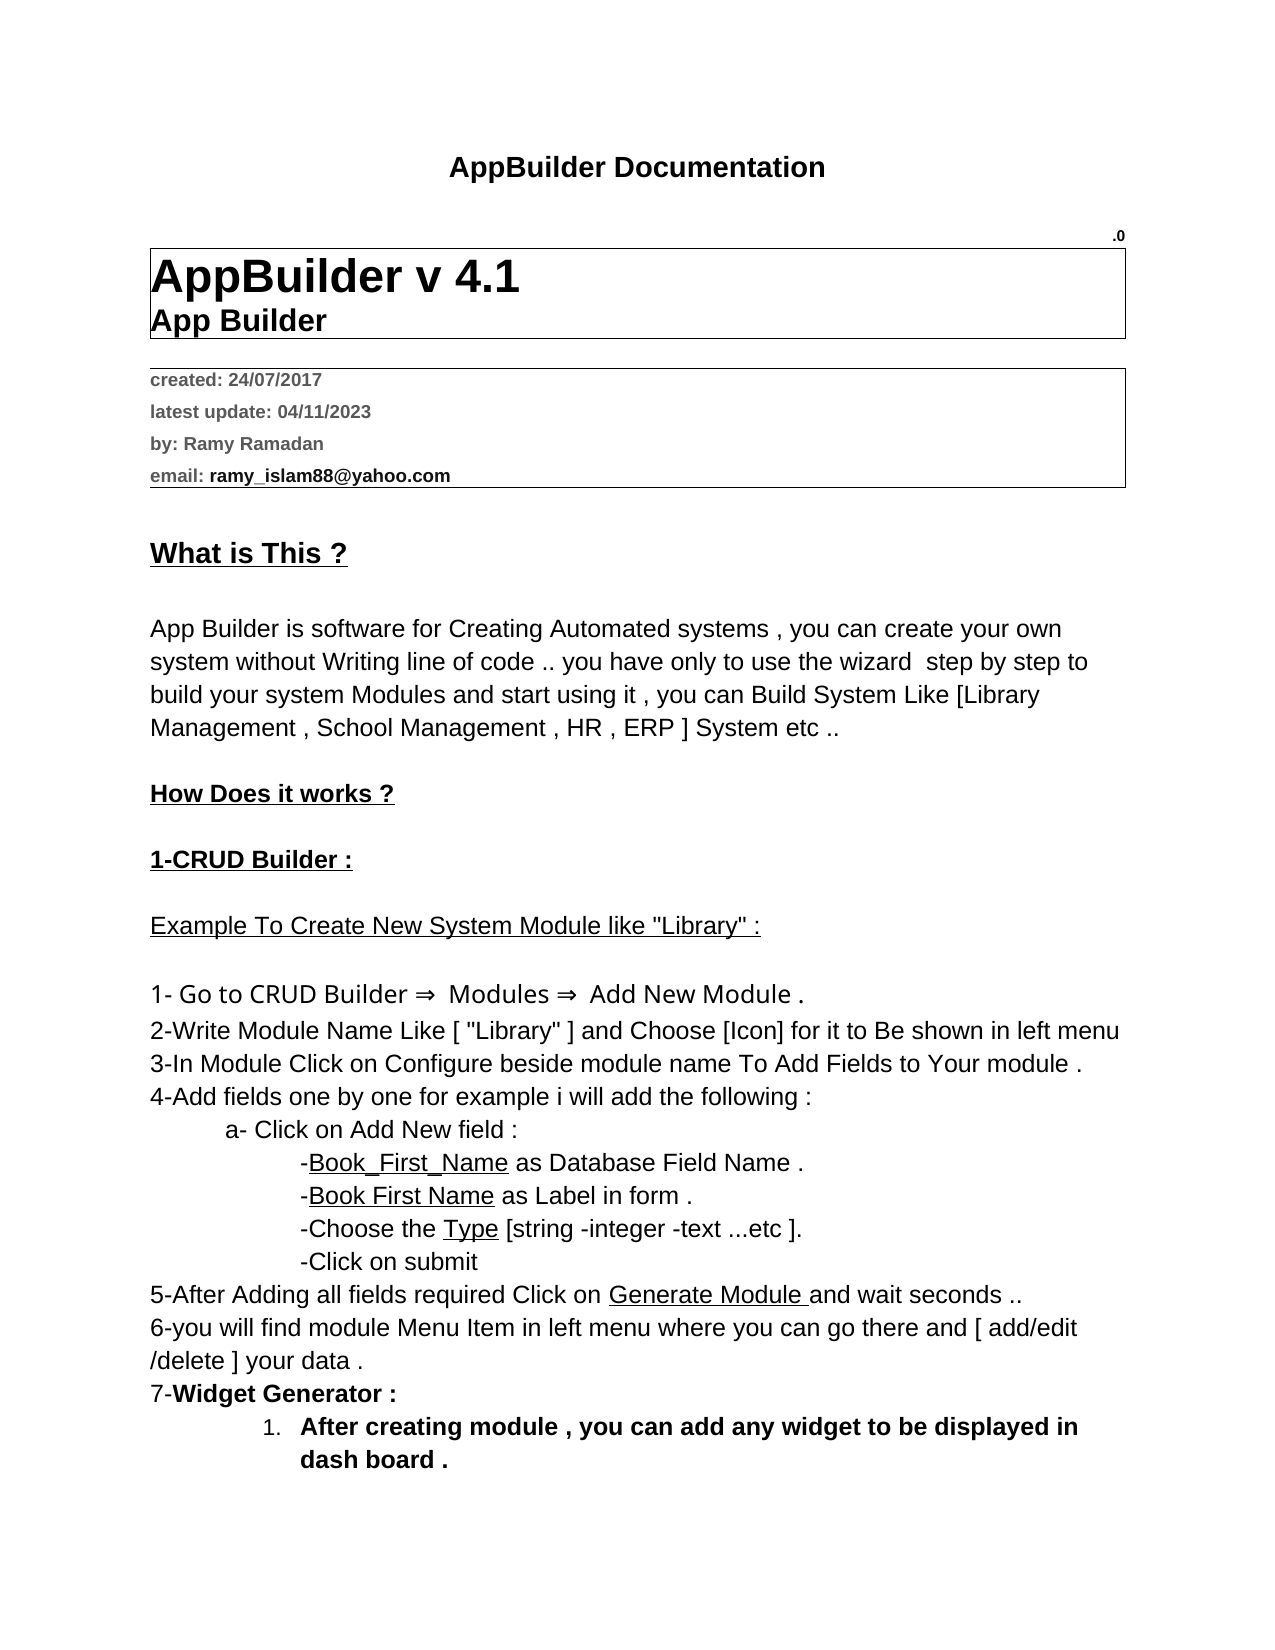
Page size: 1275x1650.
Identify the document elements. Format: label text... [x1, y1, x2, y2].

text 6-you will find module Menu Item in left menu where you can go there and [ add/edit /delete ] your data . [150, 1313, 1125, 1375]
text 1- Go to CRUD Builder ⇒ Modules ⇒ Add New Module . [150, 977, 1125, 1011]
subtitle App Builder [151, 302, 1125, 338]
text -Choose the Type [string -integer -text ...etc ]. [225, 1214, 1125, 1243]
text by: Ramy Ramadan [150, 432, 1125, 454]
text AppBuilder Documentation [150, 150, 1125, 183]
text Example To Create New System Module like "Library" : [150, 911, 1125, 939]
text 7-Widget Generator : [150, 1379, 1125, 1408]
text 4-Add fields one by one for example i will add the following : [150, 1082, 1125, 1111]
text App Builder is software for Creating Automated systems , you can create your own system without Writing line of code .. you have only to use the wizard step by step to build your system Modules and start using it , you can Build System Like [Library Management , School Management , HR , ERP ] System etc .. [150, 614, 1125, 741]
list After creating module , you can add any widget to be displayed in dash board . [262, 1412, 1125, 1474]
text 5-After Adding all fields required Click on Generate Module and wait seconds .. [150, 1280, 1125, 1309]
text What is This ? [150, 498, 1125, 570]
text -Book_First_Name as Database Field Name . [225, 1148, 1125, 1177]
text -Book First Name as Label in form . [225, 1181, 1125, 1210]
subtitle AppBuilder v 4.1 [151, 249, 1125, 302]
text latest update: 04/11/2023 [150, 400, 1125, 422]
text email: ramy_islam88@yahoo.com [150, 465, 1125, 487]
text a- Click on Add New field : [150, 1115, 1125, 1144]
text 3-In Module Click on Configure beside module name To Add Fields to Your module . [150, 1049, 1125, 1078]
text 2-Write Module Name Like [ "Library" ] and Choose [Icon] for it to Be shown in left menu [150, 1016, 1125, 1045]
text 1-CRUD Builder : [150, 845, 1125, 873]
text created: 24/07/2017 [150, 369, 1125, 390]
text -Click on submit [225, 1247, 1125, 1276]
text .0 [150, 227, 1125, 245]
text How Does it works ? [150, 779, 1125, 807]
